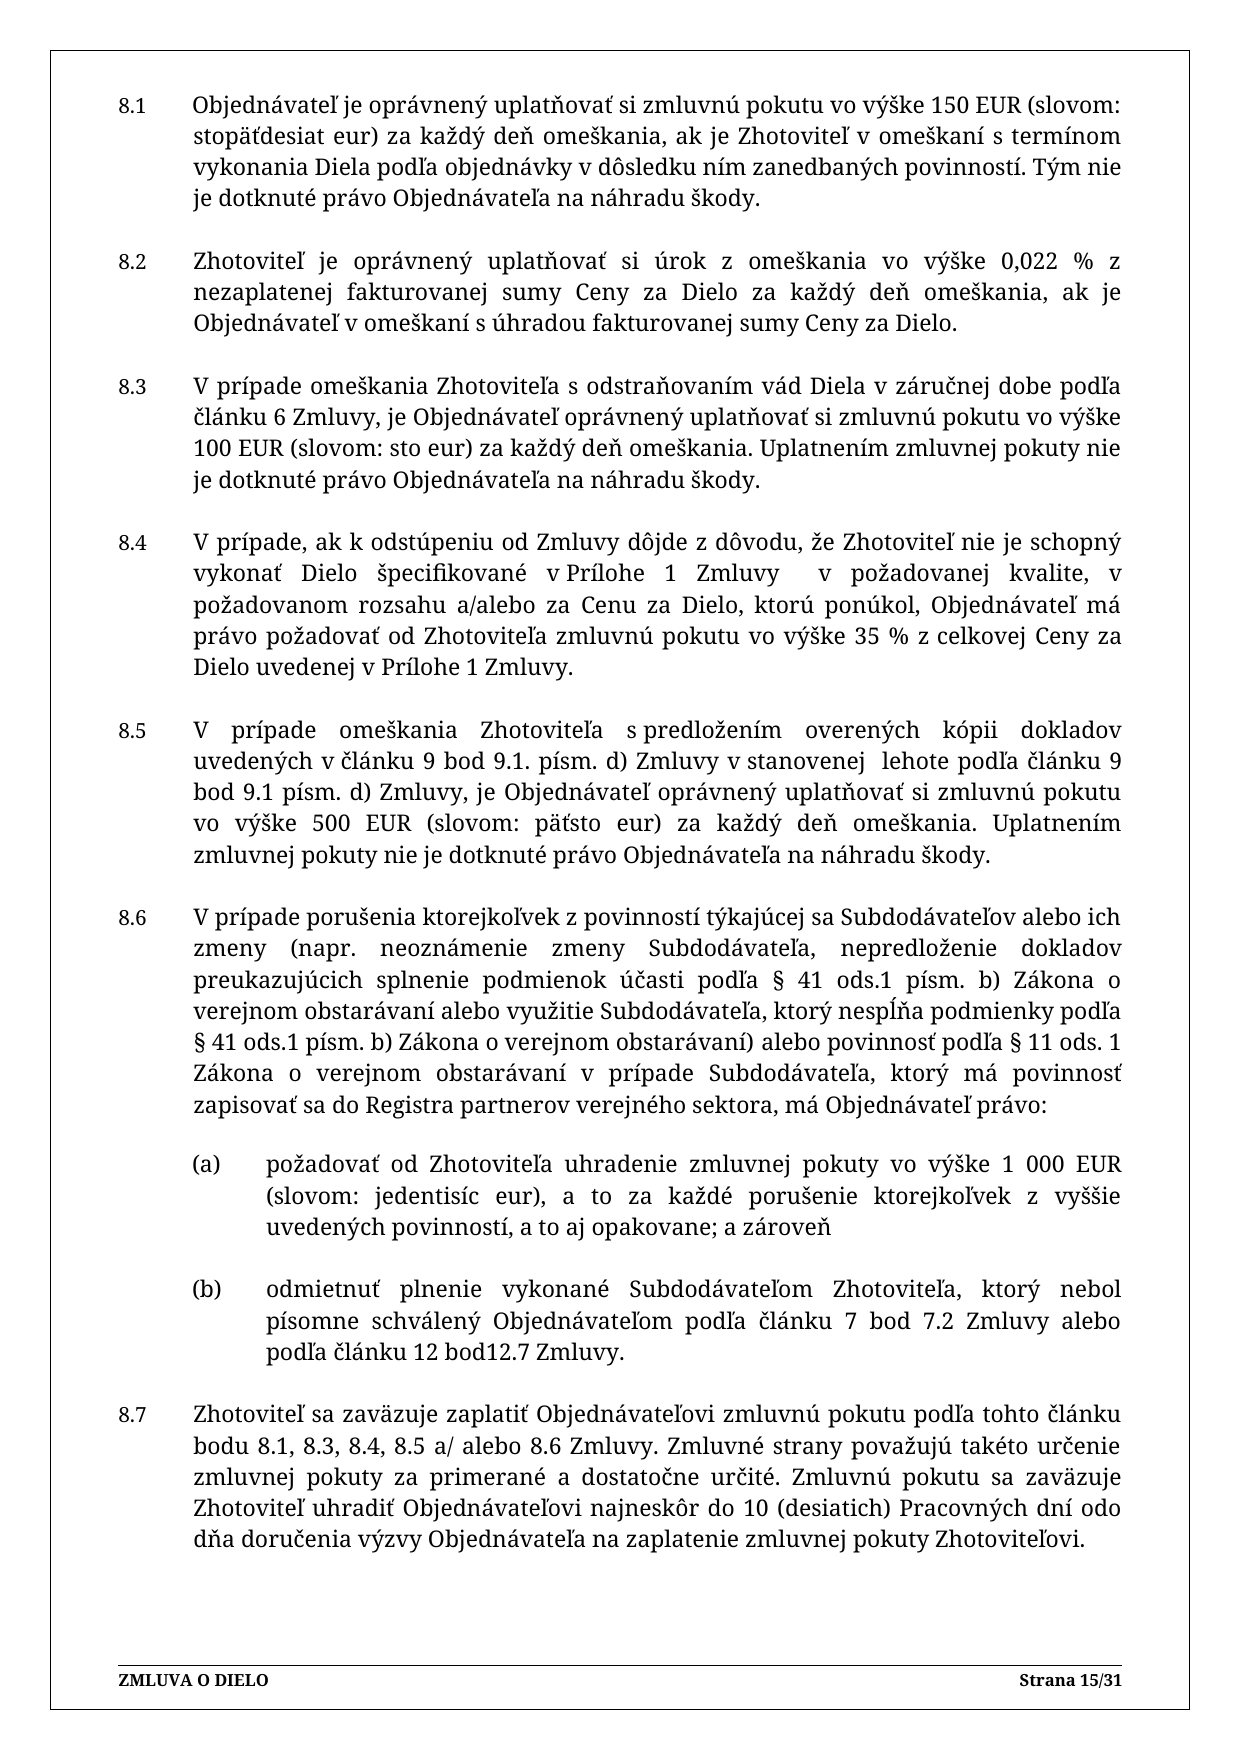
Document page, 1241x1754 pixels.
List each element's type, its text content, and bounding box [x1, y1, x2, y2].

list odmietnuť plnenie vykonané Subdodávateľom Zhotoviteľa, ktorý nebol písomne schválený Objednávateľom podľa článku 7 bod 7.2 Zmluvy alebo podľa článku 12 bod12.7 Zmluvy. [192, 1273, 1122, 1367]
list V prípade omeškania Zhotoviteľa s predložením overených kópii dokladov uvedených v článku 9 bod 9.1. písm. d) Zmluvy v stanovenej lehote podľa článku 9 bod 9.1 písm. d) Zmluvy, je Objednávateľ oprávnený uplatňovať si zmluvnú pokutu vo výške 500 EUR (slovom: päťsto eur) za každý deň omeškania. Uplatnením zmluvnej pokuty nie je dotknuté právo Objednávateľa na náhradu škody. [118, 714, 1122, 870]
list požadovať od Zhotoviteľa uhradenie zmluvnej pokuty vo výške 1 000 EUR (slovom: jedentisíc eur), a to za každé porušenie ktorejkoľvek z vyššie uvedených povinností, a to aj opakovane; a zároveň [192, 1148, 1122, 1242]
list V prípade omeškania Zhotoviteľa s odstraňovaním vád Diela v záručnej dobe podľa článku 6 Zmluvy, je Objednávateľ oprávnený uplatňovať si zmluvnú pokutu vo výške 100 EUR (slovom: sto eur) za každý deň omeškania. Uplatnením zmluvnej pokuty nie je dotknuté právo Objednávateľa na náhradu škody. [118, 370, 1122, 495]
list Zhotoviteľ je oprávnený uplatňovať si úrok z omeškania vo výške 0,022 % z nezaplatenej fakturovanej sumy Ceny za Dielo za každý deň omeškania, ak je Objednávateľ v omeškaní s úhradou fakturovanej sumy Ceny za Dielo. [118, 245, 1122, 339]
list Objednávateľ je oprávnený uplatňovať si zmluvnú pokutu vo výške 150 EUR (slovom: stopäťdesiat eur) za každý deň omeškania, ak je Zhotoviteľ v omeškaní s termínom vykonania Diela podľa objednávky v dôsledku ním zanedbaných povinností. Tým nie je dotknuté právo Objednávateľa na náhradu škody. [118, 89, 1122, 214]
list V prípade porušenia ktorejkoľvek z povinností týkajúcej sa Subdodávateľov alebo ich zmeny (napr. neoznámenie zmeny Subdodávateľa, nepredloženie dokladov preukazujúcich splnenie podmienok účasti podľa § 41 ods.1 písm. b) Zákona o verejnom obstarávaní alebo využitie Subdodávateľa, ktorý nespĺňa podmienky podľa § 41 ods.1 písm. b) Zákona o verejnom obstarávaní) alebo povinnosť podľa § 11 ods. 1 Zákona o verejnom obstarávaní v prípade Subdodávateľa, ktorý má povinnosť zapisovať sa do Registra partnerov verejného sektora, má Objednávateľ právo: [118, 901, 1122, 1120]
list Zhotoviteľ sa zaväzuje zaplatiť Objednávateľovi zmluvnú pokutu podľa tohto článku bodu 8.1, 8.3, 8.4, 8.5 a/ alebo 8.6 Zmluvy. Zmluvné strany považujú takéto určenie zmluvnej pokuty za primerané a dostatočne určité. Zmluvnú pokutu sa zaväzuje Zhotoviteľ uhradiť Objednávateľovi najneskôr do 10 (desiatich) Pracovných dní odo dňa doručenia výzvy Objednávateľa na zaplatenie zmluvnej pokuty Zhotoviteľovi. [118, 1398, 1122, 1554]
list V prípade, ak k odstúpeniu od Zmluvy dôjde z dôvodu, že Zhotoviteľ nie je schopný vykonať Dielo špecifikované v Prílohe 1 Zmluvy v požadovanej kvalite, v požadovanom rozsahu a/alebo za Cenu za Dielo, ktorú ponúkol, Objednávateľ má právo požadovať od Zhotoviteľa zmluvnú pokutu vo výške 35 % z celkovej Ceny za Dielo uvedenej v Prílohe 1 Zmluvy. [118, 526, 1122, 682]
